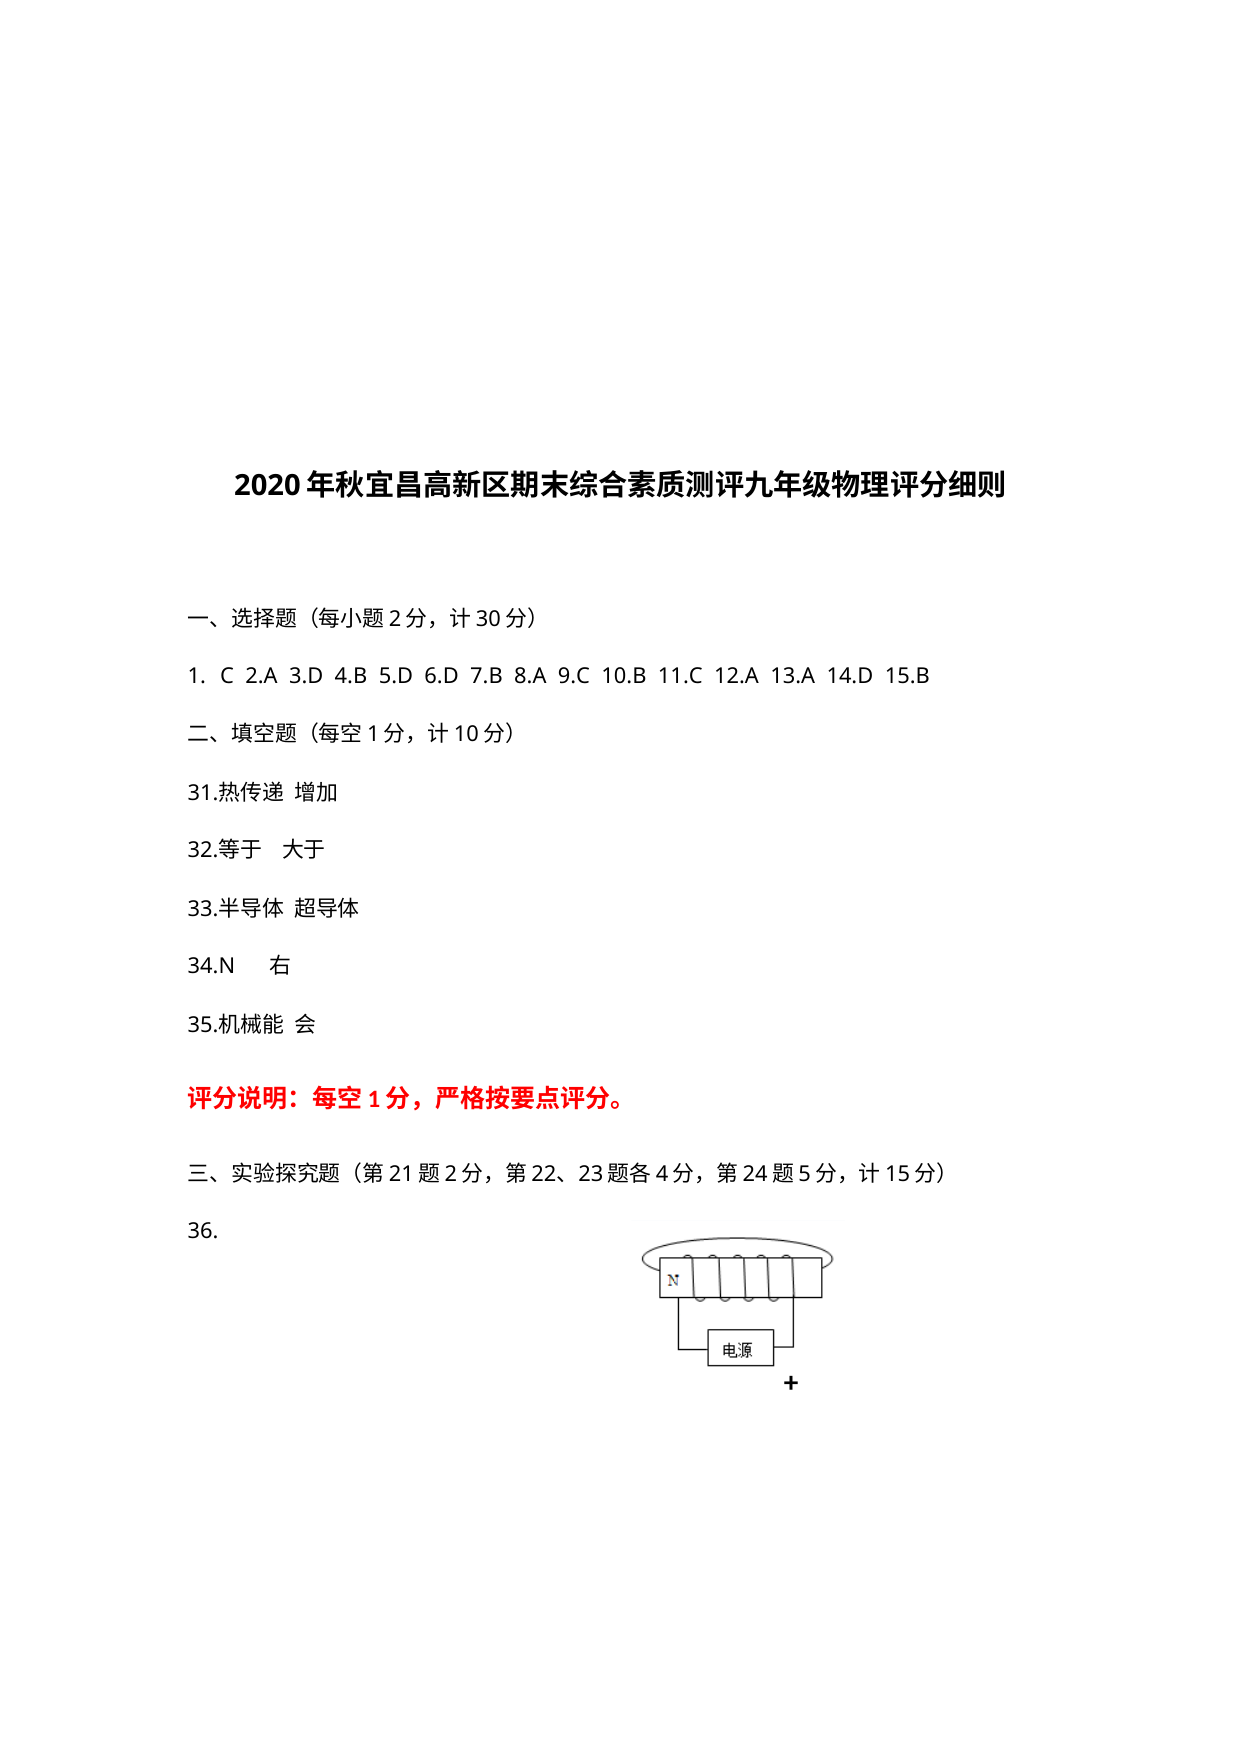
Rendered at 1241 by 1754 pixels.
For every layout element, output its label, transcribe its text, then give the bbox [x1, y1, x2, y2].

list 实验探究题（第21题2分，第22、23题各4分，第24题5分，计15分） [187, 1156, 1053, 1188]
text 34.N 右 [187, 948, 1053, 981]
list C 2.A 3.D 4.B 5.D 6.D 7.B 8.A 9.C 10.B 11.C 12.A 13.A 14.D 15.B [187, 658, 1053, 691]
text 2020年秋宜昌高新区期末综合素质测评九年级物理评分细则 [187, 451, 1053, 516]
text 33.半导体 超导体 [187, 890, 1053, 923]
picture [631, 1220, 846, 1380]
text 31.热传递 增加 [187, 774, 1053, 807]
text 35.机械能 会 [187, 1006, 1053, 1039]
text 评分说明：每空1分，严格按要点评分。 [187, 1064, 1053, 1129]
text 36. [187, 1213, 1053, 1246]
list 填空题（每空1分，计10分） [187, 716, 1053, 749]
text 32.等于 大于 [187, 832, 1053, 865]
list 选择题（每小题2分，计30分） [187, 600, 1053, 633]
